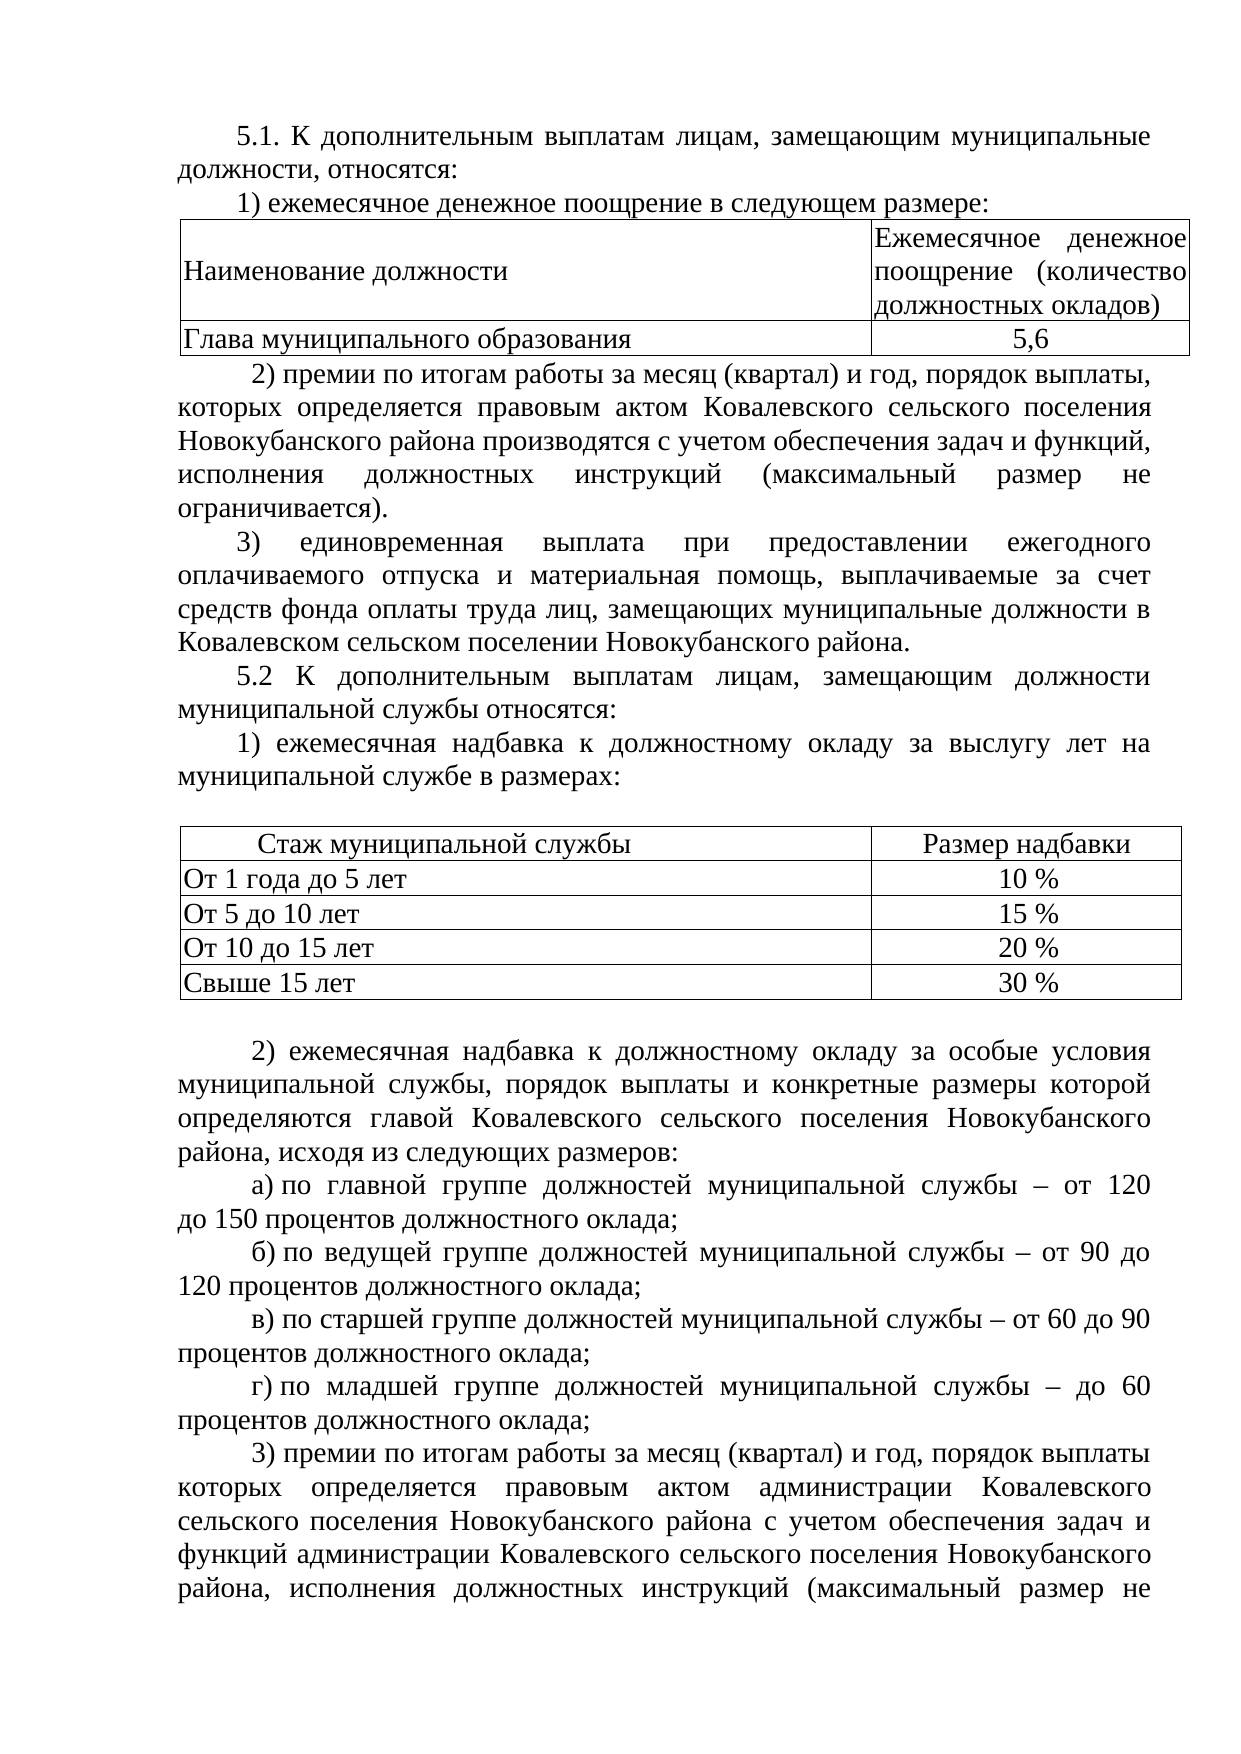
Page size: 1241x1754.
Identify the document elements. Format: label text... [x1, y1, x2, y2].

table_header Ежемесячное денежное поощрение (количество должностных окладов) [872, 220, 1189, 320]
text в) по старшей группе должностей муниципальной службы – от 60 до 90 процентов должностного оклада; [177, 1301, 1152, 1368]
table_cell От 1 года до 5 лет [181, 861, 871, 895]
text 2) ежемесячная надбавка к должностному окладу за особые условия муниципальной службы, порядок выплаты и конкретные размеры которой определяются главой Ковалевского сельского поселения Новокубанского района, исходя из следующих размеров: [177, 1033, 1152, 1167]
text б) по ведущей группе должностей муниципальной службы – от 90 до 120 процентов должностного оклада; [177, 1234, 1152, 1301]
table_header Стаж муниципальной службы [181, 827, 871, 860]
text 5.1. К дополнительным выплатам лицам, замещающим муниципальные должности, относятся: [177, 118, 1152, 185]
table_cell 30 % [872, 965, 1181, 998]
table_cell От 10 до 15 лет [181, 930, 871, 964]
table_cell Глава муниципального образования [181, 321, 871, 355]
table_cell 10 % [872, 861, 1181, 895]
table_cell 20 % [872, 930, 1181, 964]
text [177, 1436, 1152, 1603]
table_cell Свыше 15 лет [181, 965, 871, 998]
table_cell От 5 до 10 лет [181, 896, 871, 929]
table_cell 5,6 [872, 321, 1189, 355]
text 3) единовременная выплата при предоставлении ежегодного оплачиваемого отпуска и материальная помощь, выплачиваемые за счет средств фонда оплаты труда лиц, замещающих муниципальные должности в Ковалевском сельском поселении Новокубанского района. [177, 524, 1152, 658]
text 1) ежемесячное денежное поощрение в следующем размере: [177, 185, 1152, 219]
table_cell 15 % [872, 896, 1181, 929]
text 5.2 К дополнительным выплатам лицам, замещающим должности муниципальной службы относятся: [177, 658, 1152, 725]
text 1) ежемесячная надбавка к должностному окладу за выслугу лет на муниципальной службе в размерах: [177, 725, 1152, 792]
text 2) премии по итогам работы за месяц (квартал) и год, порядок выплаты, которых определяется правовым актом Ковалевского сельского поселения Новокубанского района производятся с учетом обеспечения задач и функций, исполнения должностных инструкций (максимальный размер не ограничивается). [177, 356, 1152, 524]
table_header Размер надбавки [872, 827, 1181, 860]
text а) по главной группе должностей муниципальной службы – от 120 до 150 процентов должностного оклада; [177, 1167, 1152, 1234]
text г) по младшей группе должностей муниципальной службы – до 60 процентов должностного оклада; [177, 1368, 1152, 1436]
table_header Наименование должности [181, 220, 871, 320]
